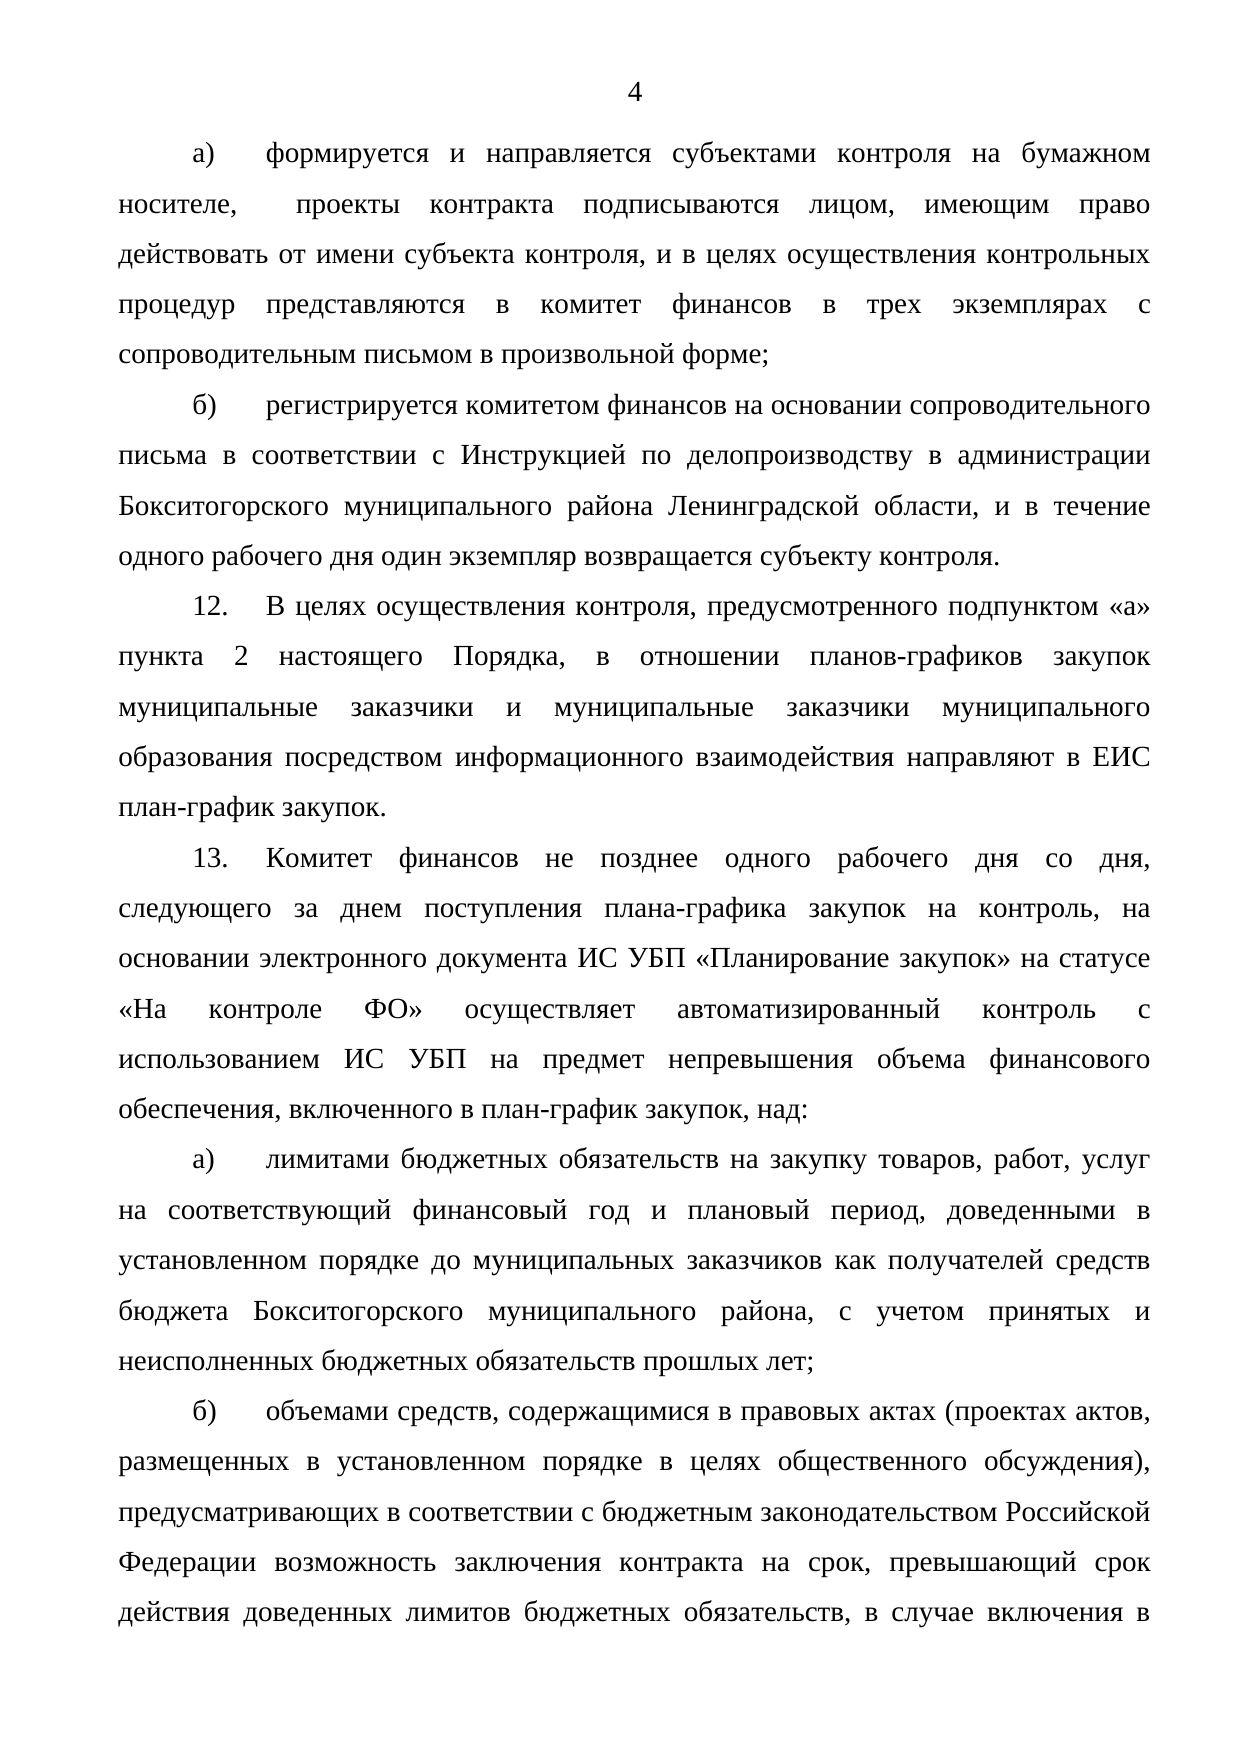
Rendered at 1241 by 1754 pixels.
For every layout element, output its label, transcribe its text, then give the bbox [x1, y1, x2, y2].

list формируется и направляется субъектами контроля на бумажном носителе, проекты контракта подписываются лицом, имеющим право действовать от имени субъекта контроля, и в целях осуществления контрольных процедур представляются в комитет финансов в трех экземплярах с сопроводительным письмом в произвольной форме; [118, 135, 1152, 370]
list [118, 1393, 1152, 1628]
list Комитет финансов не позднее одного рабочего дня со дня, следующего за днем поступления плана-графика закупок на контроль, на основании электронного документа ИС УБП «Планирование закупок» на статусе «На контроле ФО» осуществляет автоматизированный контроль с использованием ИС УБП на предмет непревышения объема финансового обеспечения, включенного в план-график закупок, над: [118, 840, 1152, 1125]
list В целях осуществления контроля, предусмотренного подпунктом «а» пункта 2 настоящего Порядка, в отношении планов-графиков закупок муниципальные заказчики и муниципальные заказчики муниципального образования посредством информационного взаимодействия направляют в ЕИС план-график закупок. [118, 588, 1152, 823]
list регистрируется комитетом финансов на основании сопроводительного письма в соответствии с Инструкцией по делопроизводству в администрации Бокситогорского муниципального района Ленинградской области, и в течение одного рабочего дня один экземпляр возвращается субъекту контроля. [118, 387, 1152, 571]
list лимитами бюджетных обязательств на закупку товаров, работ, услуг на соответствующий финансовый год и плановый период, доведенными в установленном порядке до муниципальных заказчиков как получателей средств бюджета Бокситогорского муниципального района, с учетом принятых и неисполненных бюджетных обязательств прошлых лет; [118, 1142, 1152, 1376]
